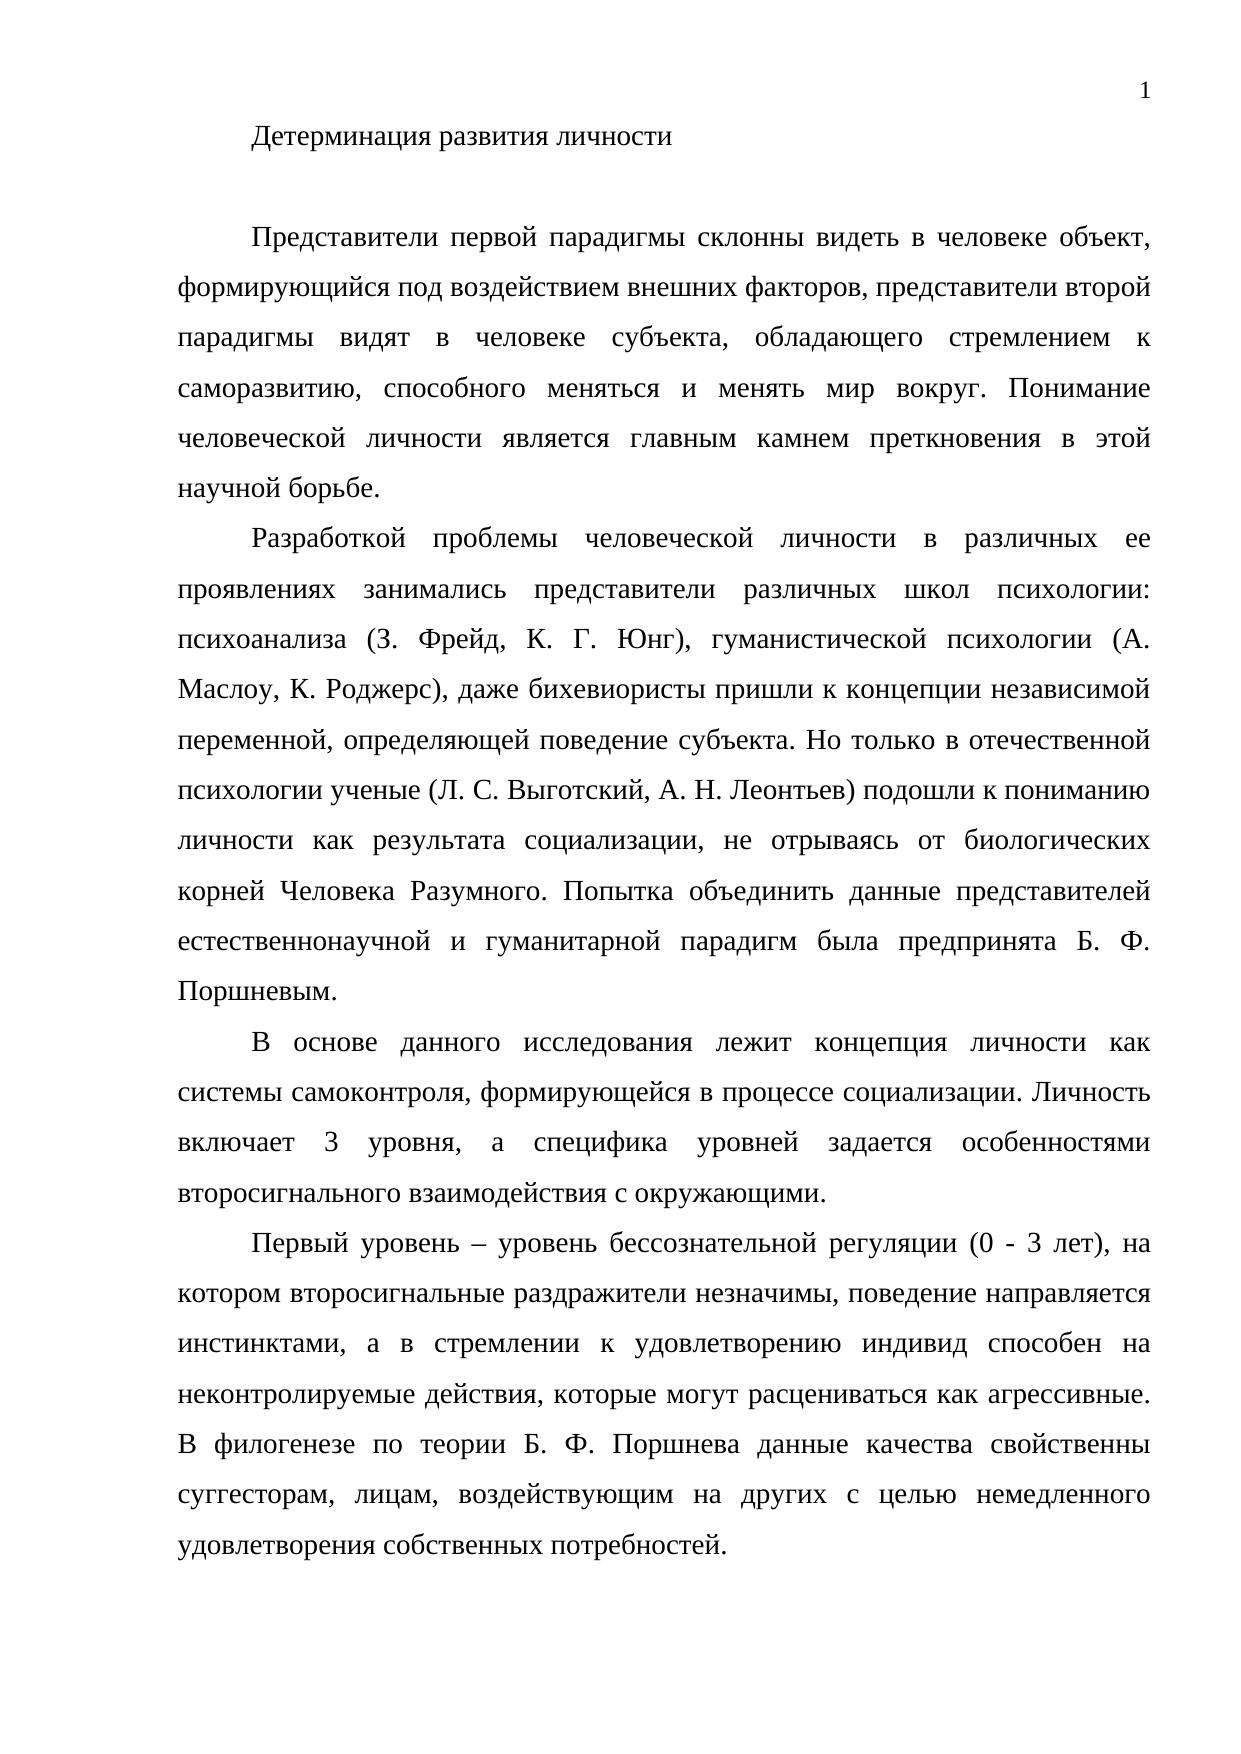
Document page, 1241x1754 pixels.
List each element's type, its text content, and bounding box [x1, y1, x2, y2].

text В основе данного исследования лежит концепция личности как системы самоконтроля, формирующейся в процессе социализации. Личность включает 3 уровня, а специфика уровней задается особенностями второсигнального взаимодействия с окружающими. [177, 1024, 1152, 1208]
text Разработкой проблемы человеческой личности в различных ее проявлениях занимались представители различных школ психологии: психоанализа (З. Фрейд, К. Г. Юнг), гуманистической психологии (А. Маслоу, К. Роджерс), даже бихевиористы пришли к концепции независимой переменной, определяющей поведение субъекта. Но только в отечественной психологии ученые (Л. С. Выготский, А. Н. Леонтьев) подошли к пониманию личности как результата социализации, не отрываясь от биологических корней Человека Разумного. Попытка объединить данные представителей естественнонаучной и гуманитарной парадигм была предпринята Б. Ф. Поршневым. [177, 521, 1152, 1007]
text Представители первой парадигмы склонны видеть в человеке объект, формирующийся под воздействием внешних факторов, представители второй парадигмы видят в человеке субъекта, обладающего стремлением к саморазвитию, способного меняться и менять мир вокруг. Понимание человеческой личности является главным камнем преткновения в этой научной борьбе. [177, 219, 1152, 504]
text Первый уровень – уровень бессознательной регуляции (0 - 3 лет), на котором второсигнальные раздражители незначимы, поведение направляется инстинктами, а в стремлении к удовлетворению индивид способен на неконтролируемые действия, которые могут расцениваться как агрессивные. В филогенезе по теории Б. Ф. Поршнева данные качества свойственны суггесторам, лицам, воздействующим на других с целью немедленного удовлетворения собственных потребностей. [177, 1225, 1152, 1560]
text Детерминация развития личности [177, 118, 1152, 152]
